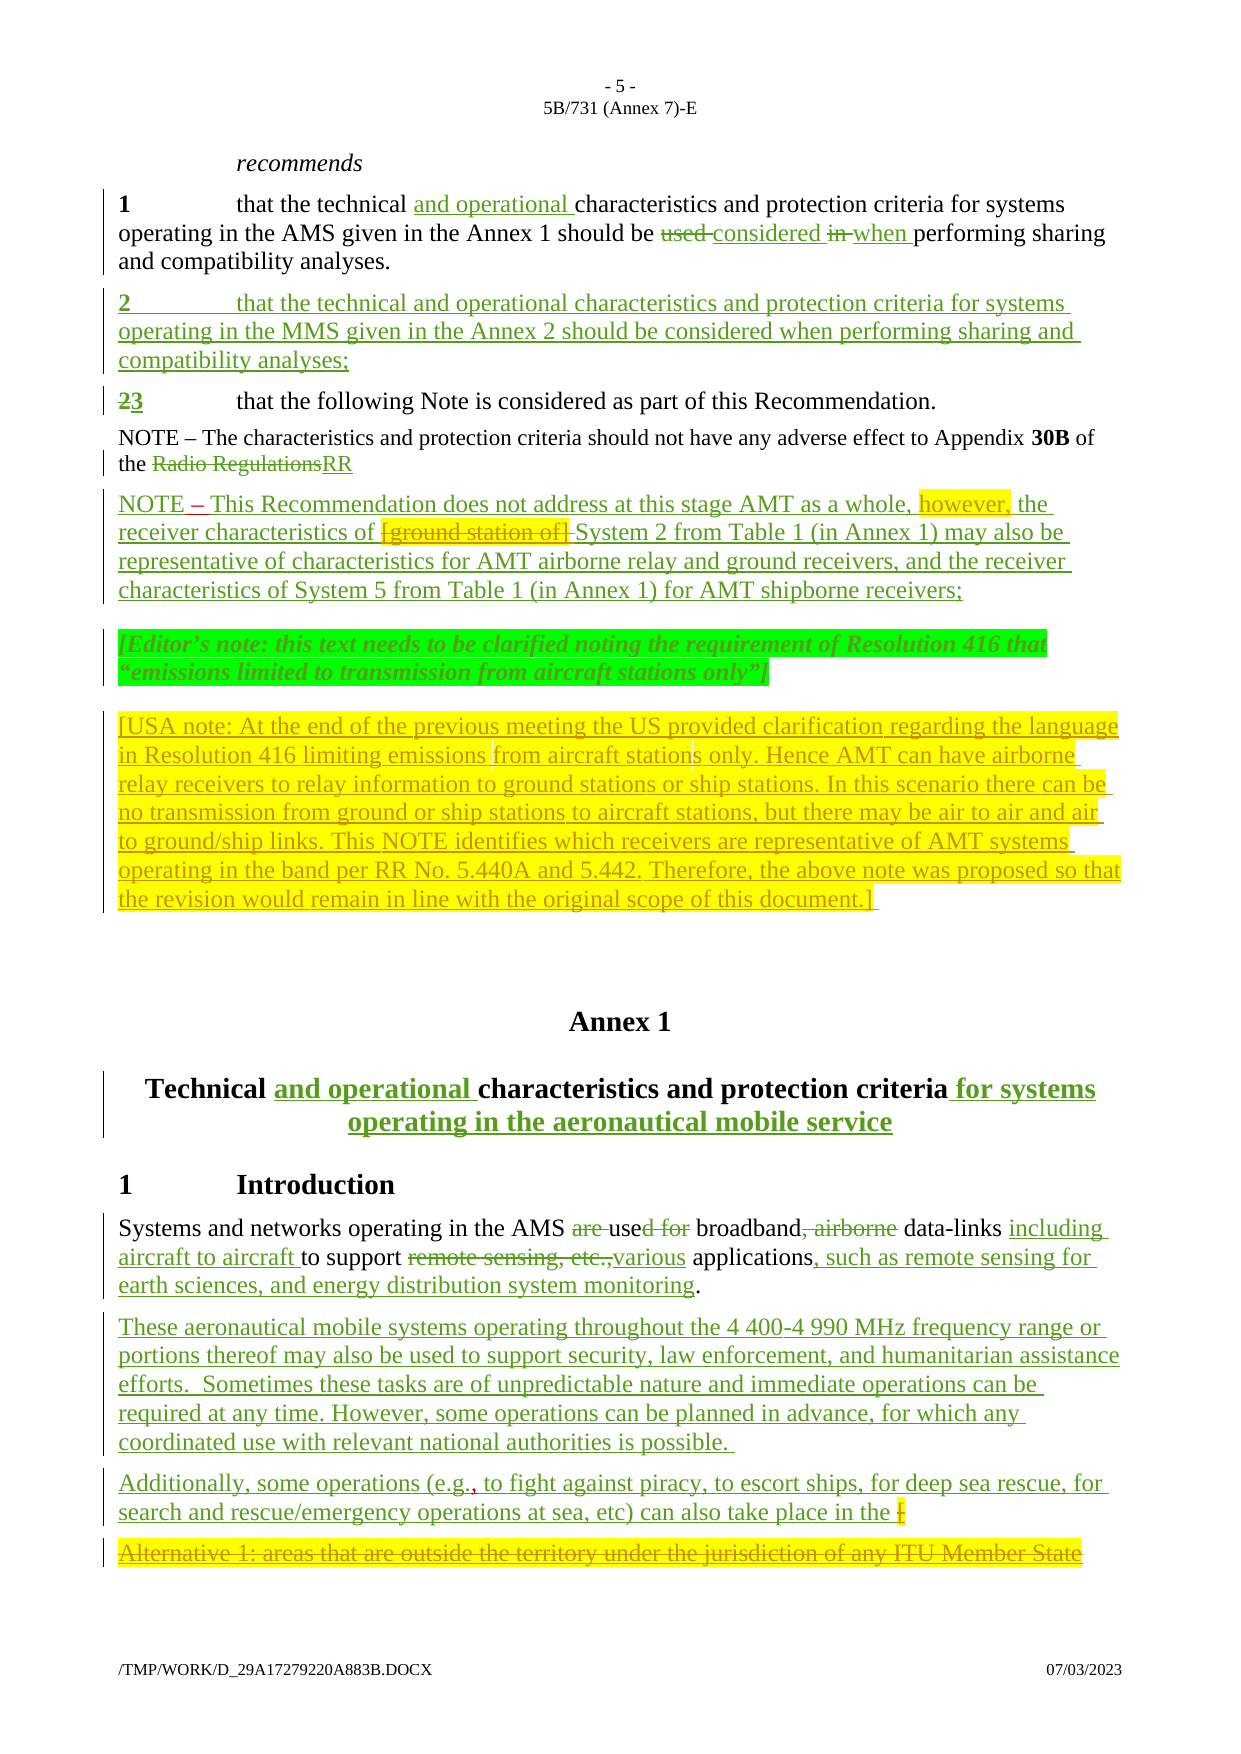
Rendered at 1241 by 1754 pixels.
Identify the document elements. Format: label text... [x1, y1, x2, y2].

text recommends [236, 148, 1122, 176]
text 1 Introduction [118, 1167, 1122, 1201]
text [Editor’s note: this text needs to be clarified noting the requirement of Resolution 416 that “emissions limited to transmission from aircraft stations only”] [118, 629, 1122, 686]
text Systems and networks operating in the AMS use broadband data-links to support applications. [118, 1213, 1122, 1299]
text NOTE – The characteristics and protection criteria should not have any adverse effect to Appendix 30B of the [118, 423, 1122, 476]
text 1 that the technical characteristics and protection criteria for systems operating in the AMS given in the Annex 1 should be performing sharing and compatibility analyses. [118, 189, 1122, 275]
text Annex 1 Technical characteristics and protection criteria [118, 1004, 1122, 1138]
text that the following Note is considered as part of this Recommendation. [118, 386, 1122, 415]
